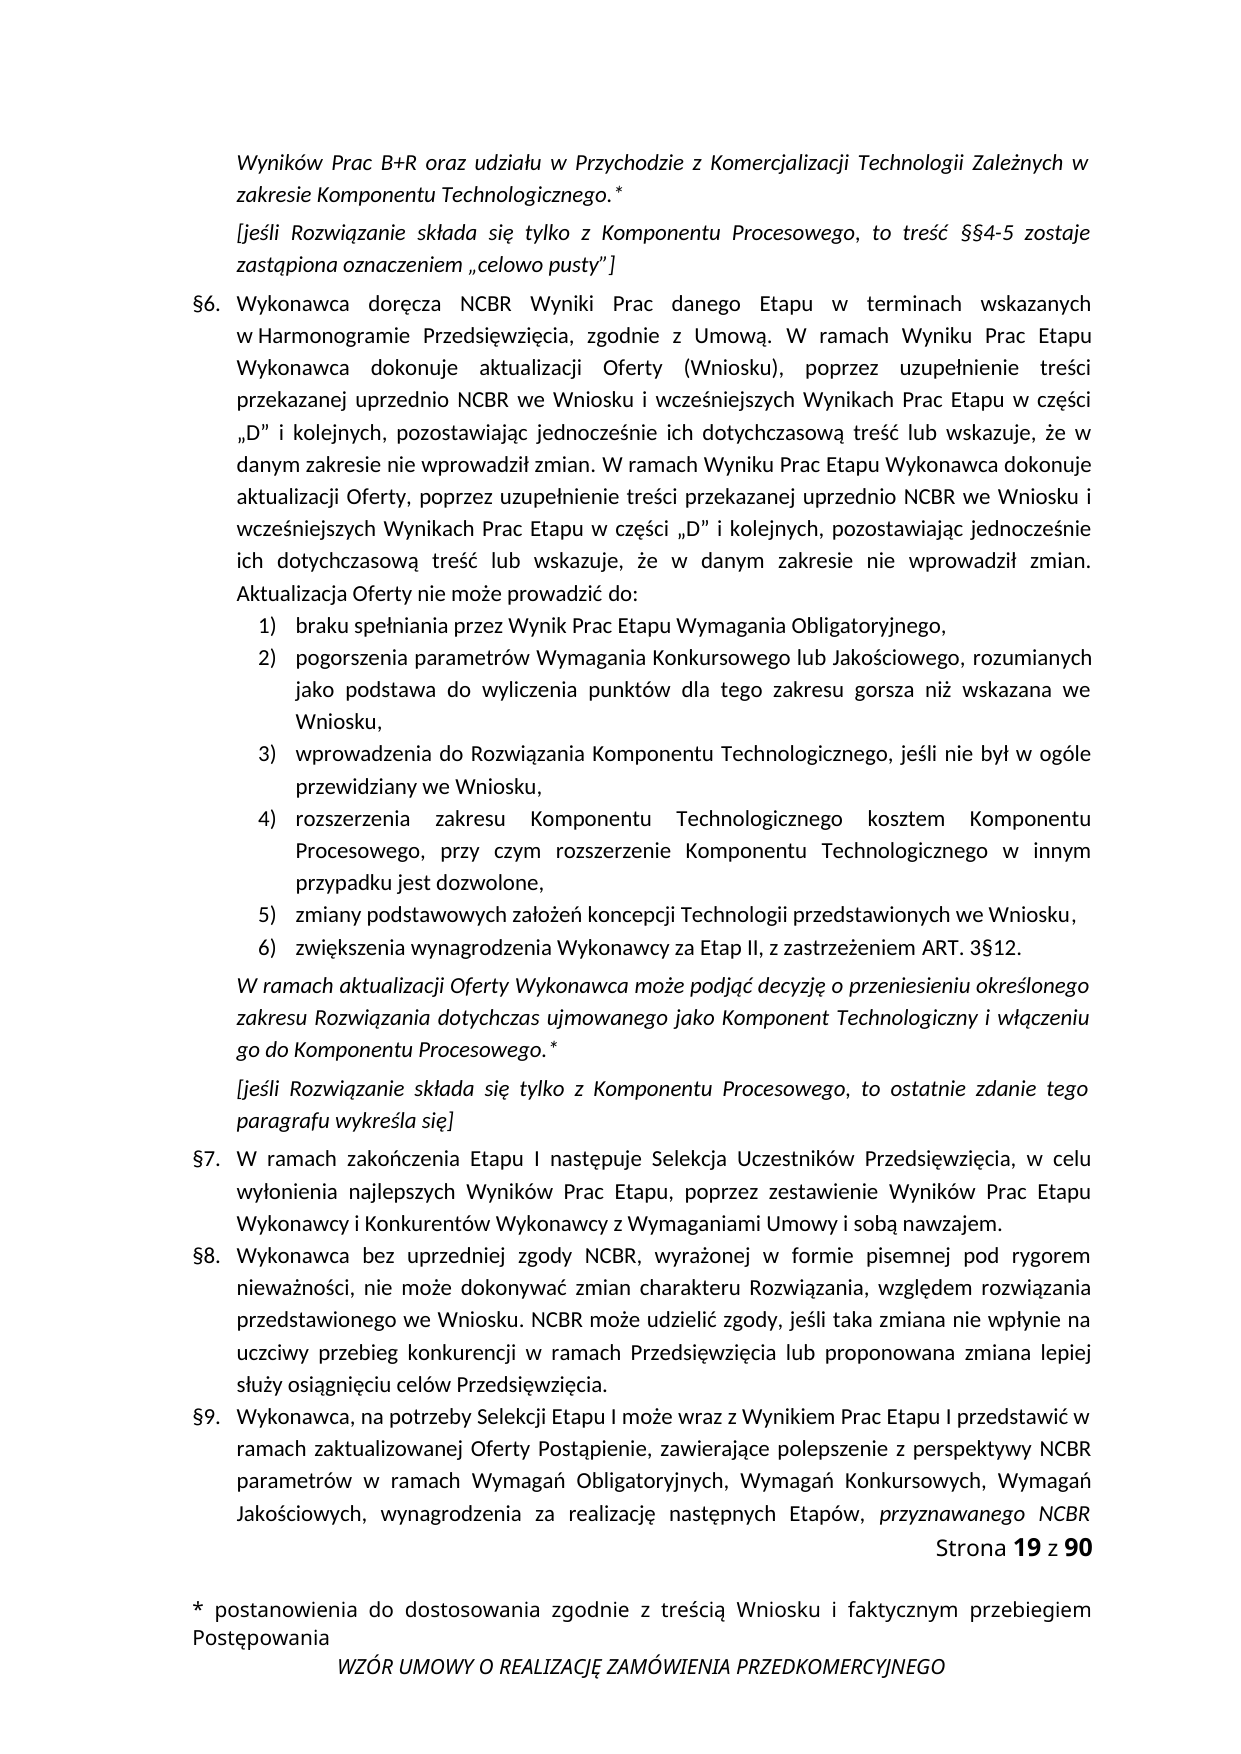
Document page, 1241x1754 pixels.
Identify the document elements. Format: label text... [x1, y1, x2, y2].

list zwiększenia wynagrodzenia Wykonawcy za Etap II, z zastrzeżeniem ART. 3§12. [258, 933, 1093, 961]
list zmiany podstawowych założeń koncepcji Technologii przedstawionych we Wniosku, [258, 901, 1093, 928]
list W ramach zakończenia Etapu I następuje Selekcja Uczestników Przedsięwzięcia, w celu wyłonienia najlepszych Wyników Prac Etapu, poprzez zestawienie Wyników Prac Etapu Wykonawcy i Konkurentów Wykonawcy z Wymaganiami Umowy i sobą nawzajem. [192, 1144, 1093, 1237]
list wprowadzenia do Rozwiązania Komponentu Technologicznego, jeśli nie był w ogóle przewidziany we Wniosku, [258, 739, 1093, 800]
list Wykonawca bez uprzedniej zgody NCBR, wyrażonej w formie pisemnej pod rygorem nieważności, nie może dokonywać zmian charakteru Rozwiązania, względem rozwiązania przedstawionego we Wniosku. NCBR może udzielić zgody, jeśli taka zmiana nie wpłynie na uczciwy przebieg konkurencji w ramach Przedsięwzięcia lub proponowana zmiana lepiej służy osiągnięciu celów Przedsięwzięcia. [192, 1241, 1093, 1398]
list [192, 1402, 1093, 1527]
text W ramach aktualizacji Oferty Wykonawca może podjąć decyzję o przeniesieniu określonego zakresu Rozwiązania dotychczas ujmowanego jako Komponent Technologiczny i włączeniu go do Komponentu Procesowego.* [236, 971, 1093, 1063]
text [jeśli Rozwiązanie składa się tylko z Komponentu Procesowego, to ostatnie zdanie tego paragrafu wykreśla się] [236, 1074, 1093, 1134]
list pogorszenia parametrów Wymagania Konkursowego lub Jakościowego, rozumianych jako podstawa do wyliczenia punktów dla tego zakresu gorsza niż wskazana we Wniosku, [258, 643, 1093, 735]
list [192, 148, 1093, 208]
list rozszerzenia zakresu Komponentu Technologicznego kosztem Komponentu Procesowego, przy czym rozszerzenie Komponentu Technologicznego w innym przypadku jest dozwolone, [258, 804, 1093, 896]
text [jeśli Rozwiązanie składa się tylko z Komponentu Procesowego, to treść §§4-5 zostaje zastąpiona oznaczeniem „celowo pusty”] [236, 218, 1093, 278]
list braku spełniania przez Wynik Prac Etapu Wymagania Obligatoryjnego, [258, 611, 1093, 639]
list Wykonawca doręcza NCBR Wyniki Prac danego Etapu w terminach wskazanych w Harmonogramie Przedsięwzięcia, zgodnie z Umową. W ramach Wyniku Prac Etapu Wykonawca dokonuje aktualizacji Oferty (Wniosku), poprzez uzupełnienie treści przekazanej uprzednio NCBR we Wniosku i wcześniejszych Wynikach Prac Etapu w części „D” i kolejnych, pozostawiając jednocześnie ich dotychczasową treść lub wskazuje, że w danym zakresie nie wprowadził zmian. W ramach Wyniku Prac Etapu Wykonawca dokonuje aktualizacji Oferty, poprzez uzupełnienie treści przekazanej uprzednio NCBR we Wniosku i wcześniejszych Wynikach Prac Etapu w części „D” i kolejnych, pozostawiając jednocześnie ich dotychczasową treść lub wskazuje, że w danym zakresie nie wprowadził zmian. Aktualizacja Oferty nie może prowadzić do: [192, 289, 1093, 607]
